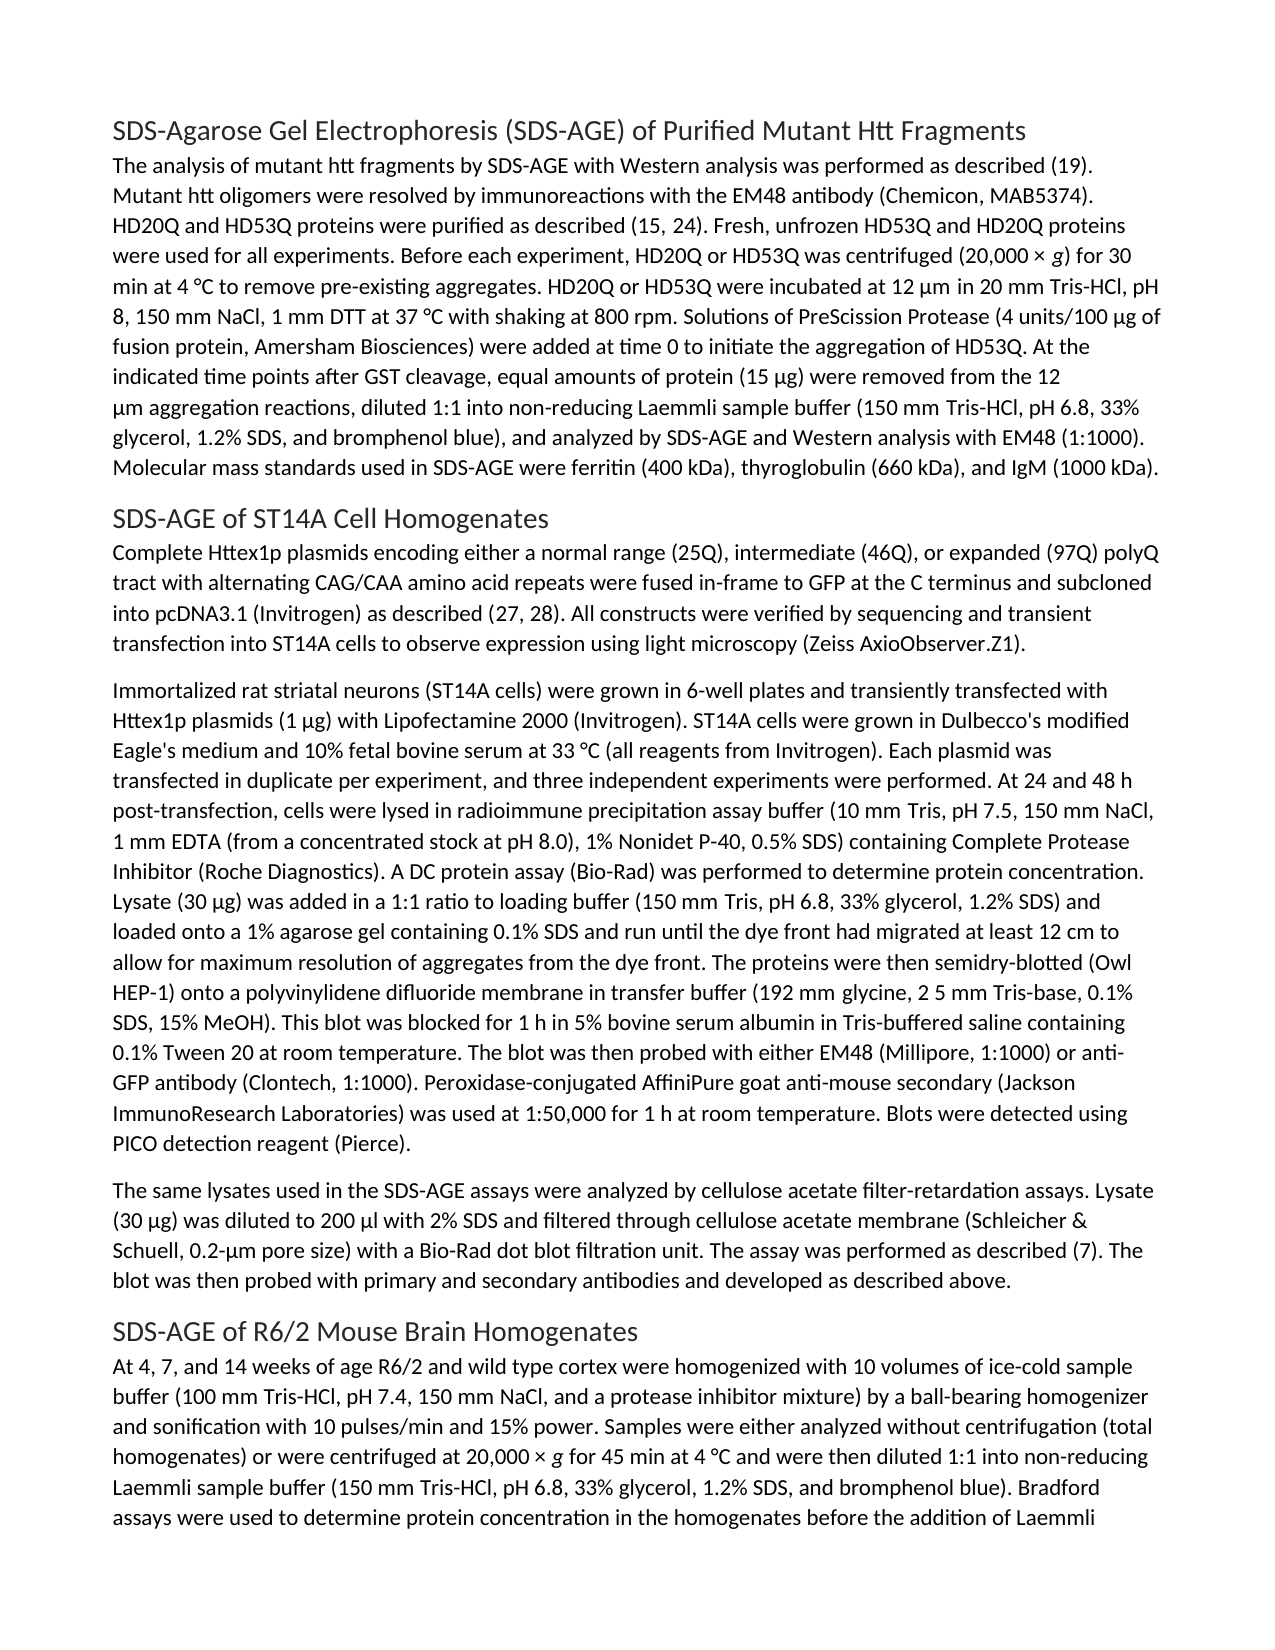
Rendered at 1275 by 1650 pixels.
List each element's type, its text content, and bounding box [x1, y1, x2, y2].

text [112, 1352, 1162, 1531]
subtitle SDS-Agarose Gel Electrophoresis (SDS-AGE) of Purified Mutant Htt Fragments [112, 112, 1162, 148]
subtitle SDS-AGE of R6/2 Mouse Brain Homogenates [112, 1313, 1162, 1349]
text Complete Httex1p plasmids encoding either a normal range (25Q), intermediate (46Q), or expanded (97Q) polyQ tract with alternating CAG/CAA amino acid repeats were fused in-frame to GFP at the C terminus and subcloned into pcDNA3.1 (Invitrogen) as described (27, 28). All constructs were verified by sequencing and transient transfection into ST14A cells to observe expression using light microscopy (Zeiss AxioObserver.Z1). [112, 538, 1162, 657]
text The analysis of mutant htt fragments by SDS-AGE with Western analysis was performed as described (19). Mutant htt oligomers were resolved by immunoreactions with the EM48 antibody (Chemicon, MAB5374). HD20Q and HD53Q proteins were purified as described (15, 24). Fresh, unfrozen HD53Q and HD20Q proteins were used for all experiments. Before each experiment, HD20Q or HD53Q was centrifuged (20,000 × g) for 30 min at 4 °C to remove pre-existing aggregates. HD20Q or HD53Q were incubated at 12 μm in 20 mm Tris-HCl, pH 8, 150 mm NaCl, 1 mm DTT at 37 °C with shaking at 800 rpm. Solutions of PreScission Protease (4 units/100 μg of fusion protein, Amersham Biosciences) were added at time 0 to initiate the aggregation of HD53Q. At the indicated time points after GST cleavage, equal amounts of protein (15 μg) were removed from the 12 μm aggregation reactions, diluted 1:1 into non-reducing Laemmli sample buffer (150 mm Tris-HCl, pH 6.8, 33% glycerol, 1.2% SDS, and bromphenol blue), and analyzed by SDS-AGE and Western analysis with EM48 (1:1000). Molecular mass standards used in SDS-AGE were ferritin (400 kDa), thyroglobulin (660 kDa), and IgM (1000 kDa). [112, 151, 1162, 481]
text The same lysates used in the SDS-AGE assays were analyzed by cellulose acetate filter-retardation assays. Lysate (30 μg) was diluted to 200 μl with 2% SDS and filtered through cellulose acetate membrane (Schleicher & Schuell, 0.2-μm pore size) with a Bio-Rad dot blot filtration unit. The assay was performed as described (7). The blot was then probed with primary and secondary antibodies and developed as described above. [112, 1176, 1162, 1294]
text Immortalized rat striatal neurons (ST14A cells) were grown in 6-well plates and transiently transfected with Httex1p plasmids (1 μg) with Lipofectamine 2000 (Invitrogen). ST14A cells were grown in Dulbecco's modified Eagle's medium and 10% fetal bovine serum at 33 °C (all reagents from Invitrogen). Each plasmid was transfected in duplicate per experiment, and three independent experiments were performed. At 24 and 48 h post-transfection, cells were lysed in radioimmune precipitation assay buffer (10 mm Tris, pH 7.5, 150 mm NaCl, 1 mm EDTA (from a concentrated stock at pH 8.0), 1% Nonidet P-40, 0.5% SDS) containing Complete Protease Inhibitor (Roche Diagnostics). A DC protein assay (Bio-Rad) was performed to determine protein concentration. Lysate (30 μg) was added in a 1:1 ratio to loading buffer (150 mm Tris, pH 6.8, 33% glycerol, 1.2% SDS) and loaded onto a 1% agarose gel containing 0.1% SDS and run until the dye front had migrated at least 12 cm to allow for maximum resolution of aggregates from the dye front. The proteins were then semidry-blotted (Owl HEP-1) onto a polyvinylidene difluoride membrane in transfer buffer (192 mm glycine, 2 5 mm Tris-base, 0.1% SDS, 15% MeOH). This blot was blocked for 1 h in 5% bovine serum albumin in Tris-buffered saline containing 0.1% Tween 20 at room temperature. The blot was then probed with either EM48 (Millipore, 1:1000) or anti-GFP antibody (Clontech, 1:1000). Peroxidase-conjugated AffiniPure goat anti-mouse secondary (Jackson ImmunoResearch Laboratories) was used at 1:50,000 for 1 h at room temperature. Blots were detected using PICO detection reagent (Pierce). [112, 676, 1162, 1157]
subtitle SDS-AGE of ST14A Cell Homogenates [112, 500, 1162, 536]
